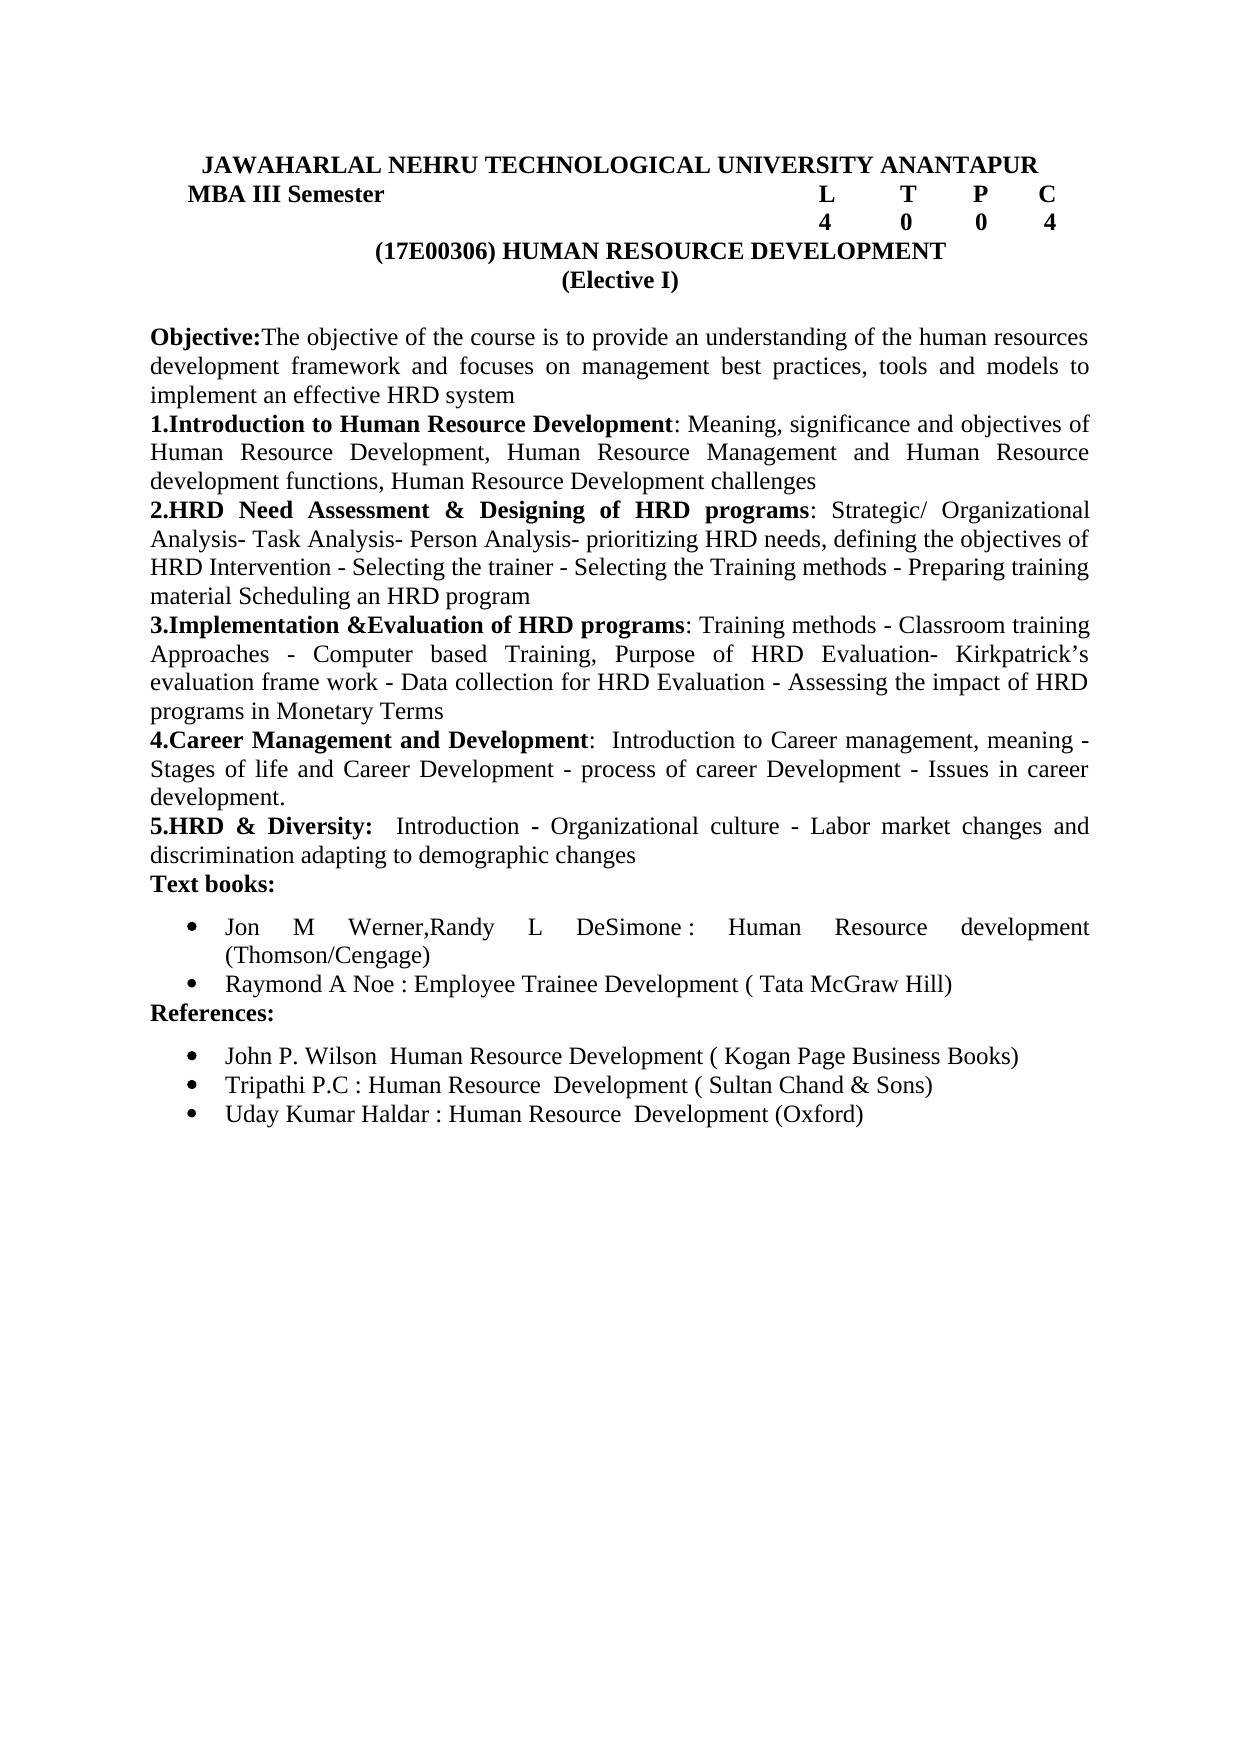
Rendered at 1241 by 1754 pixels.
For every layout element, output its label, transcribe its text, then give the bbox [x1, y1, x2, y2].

list John P. Wilson Human Resource Development ( Kogan Page Business Books) [187, 1041, 1090, 1070]
text 5.HRD & Diversity: Introduction - Organizational culture - Labor market changes and discrimination adapting to demographic changes [150, 811, 1090, 869]
list Jon M Werner,Randy L DeSimone : Human Resource development (Thomson/Cengage) [187, 912, 1090, 969]
list Uday Kumar Haldar : Human Resource Development (Oxford) [187, 1099, 1090, 1127]
text 3.Implementation &Evaluation of HRD programs: Training methods - Classroom training Approaches - Computer based Training, Purpose of HRD Evaluation- Kirkpatrick’s evaluation frame work - Data collection for HRD Evaluation - Assessing the impact of HRD programs in Monetary Terms [150, 610, 1090, 725]
text 1.Introduction to Human Resource Development: Meaning, significance and objectives of Human Resource Development, Human Resource Management and Human Resource development functions, Human Resource Development challenges [150, 409, 1090, 495]
text 4.Career Management and Development: Introduction to Career management, meaning - Stages of life and Career Development - process of career Development - Issues in career development. [150, 725, 1090, 811]
text 4 0 0 4 [150, 207, 1090, 236]
text JAWAHARLAL NEHRU TECHNOLOGICAL UNIVERSITY ANANTAPUR [150, 150, 1090, 179]
list Tripathi P.C : Human Resource Development ( Sultan Chand & Sons) [187, 1070, 1090, 1099]
text MBA III Semester L T P C [187, 179, 1090, 207]
text 2.HRD Need Assessment & Designing of HRD programs: Strategic/ Organizational Analysis- Task Analysis- Person Analysis- prioritizing HRD needs, defining the objectives of HRD Intervention - Selecting the trainer - Selecting the Training methods - Preparing training material Scheduling an HRD program [150, 495, 1090, 610]
text References: [150, 998, 1090, 1027]
list Raymond A Noe : Employee Trainee Development ( Tata McGraw Hill) [187, 969, 1090, 998]
text Text books: [150, 869, 1090, 897]
text Objective:The objective of the course is to provide an understanding of the human resources development framework and focuses on management best practices, tools and models to implement an effective HRD system [150, 322, 1090, 409]
text (Elective I) [150, 265, 1090, 294]
text (17E00306) HUMAN RESOURCE DEVELOPMENT [150, 236, 1090, 265]
